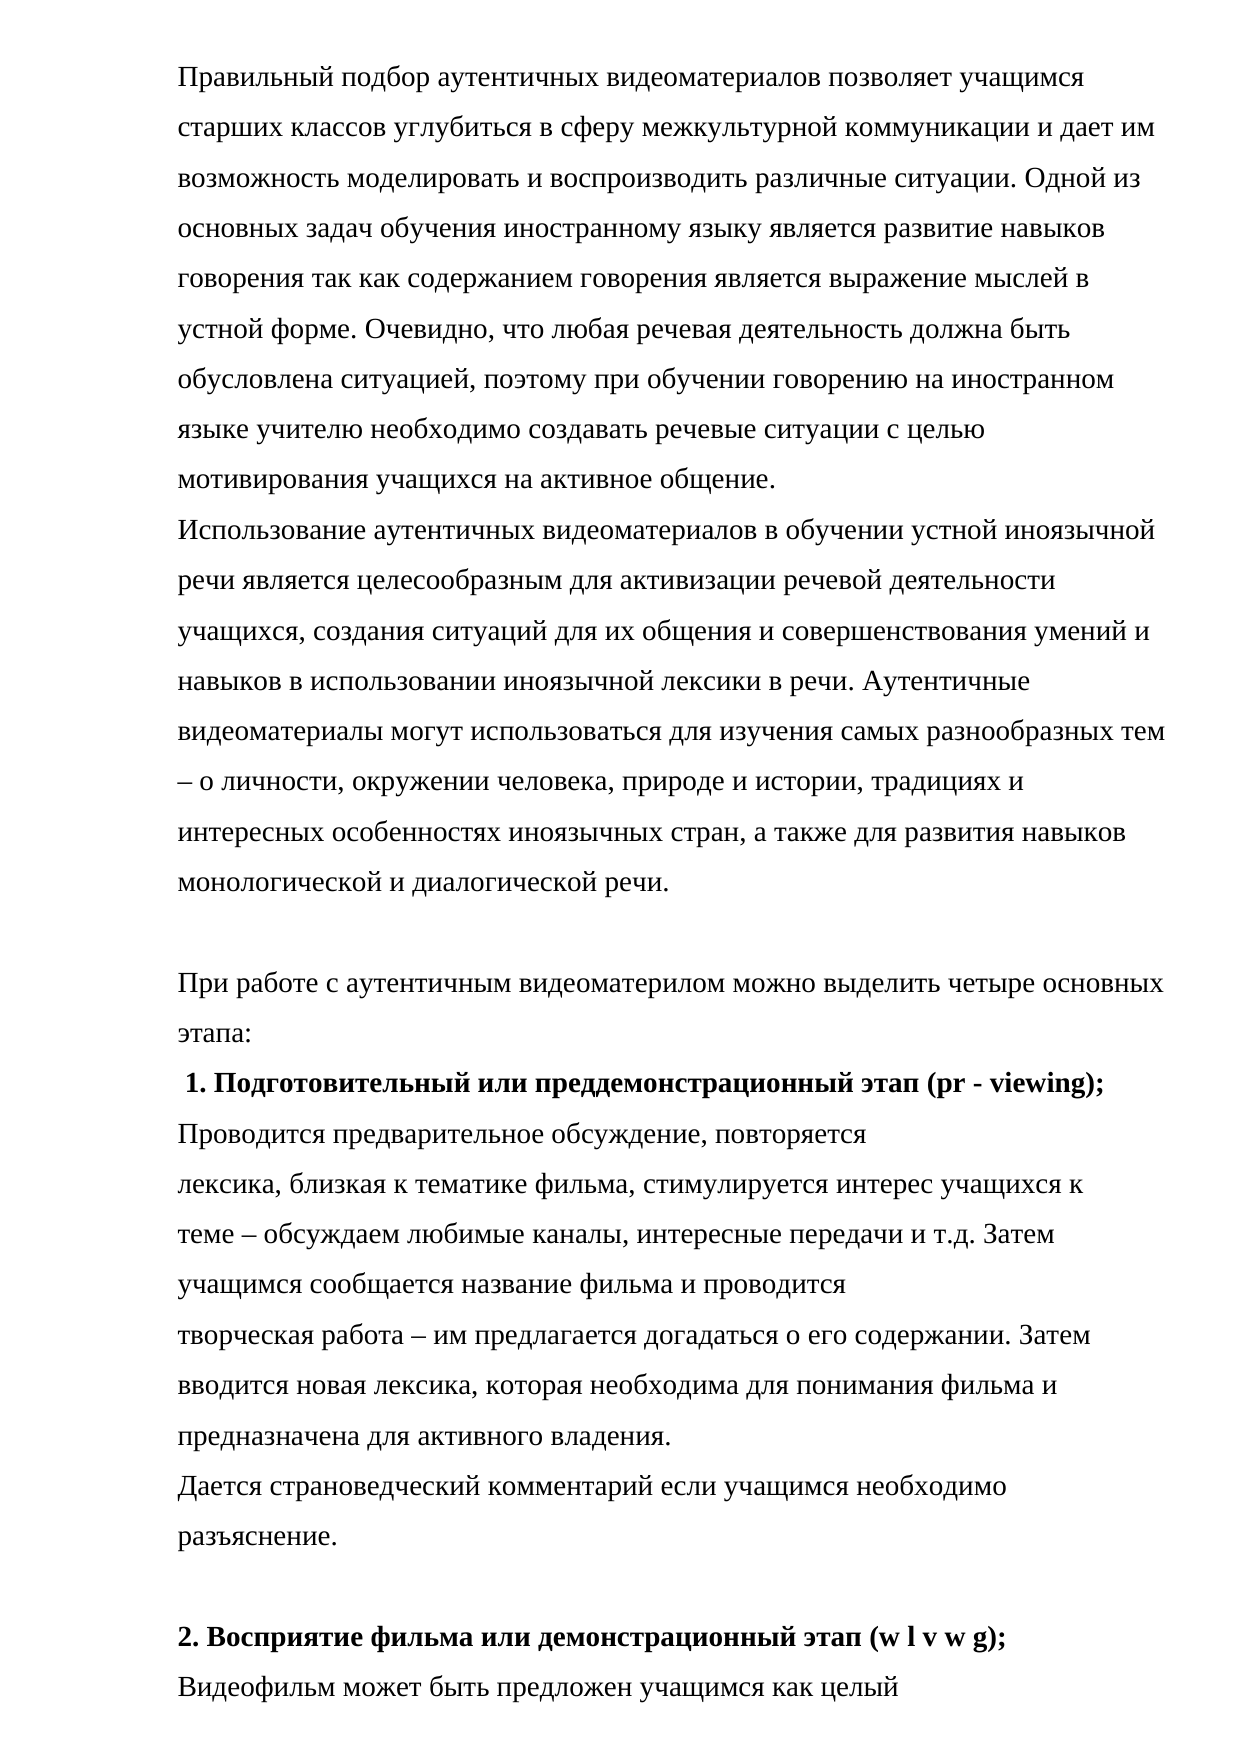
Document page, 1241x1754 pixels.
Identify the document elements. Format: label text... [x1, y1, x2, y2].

text Использование аутентичных видеоматериалов в обучении устной иноязычной речи является целесообразным для активизации речевой деятельности учащихся, создания ситуаций для их общения и совершенствования умений и навыков в использовании иноязычной лексики в речи. Аутентичные видеоматериалы могут использоваться для изучения самых разнообразных тем – о личности, окружении человека, природе и истории, традициях и интересных особенностях иноязычных стран, а также для развития навыков монологической и диалогической речи. [177, 512, 1167, 898]
text При работе с аутентичным видеоматерилом можно выделить четыре основных этапа: [177, 965, 1167, 1049]
text предназначена для активного владения. [177, 1418, 1167, 1451]
text вводится новая лексика, которая необходима для понимания фильма и [177, 1367, 1167, 1401]
text разъяснение. [177, 1518, 1167, 1552]
text теме – обсуждаем любимые каналы, интересные передачи и т.д. Затем [177, 1216, 1167, 1250]
text 2. Восприятие фильма или демонстрационный этап (w l v w g); [177, 1619, 1167, 1652]
text лексика, близкая к тематике фильма, стимулируется интерес учащихся к [177, 1166, 1167, 1199]
text учащимся сообщается название фильма и проводится [177, 1267, 1167, 1300]
text Правильный подбор аутентичных видеоматериалов позволяет учащимся старших классов углубиться в сферу межкультурной коммуникации и дает им возможность моделировать и воспроизводить различные ситуации. Одной из основных задач обучения иностранному языку является развитие навыков говорения так как содержанием говорения является выражение мыслей в устной форме. Очевидно, что любая речевая деятельность должна быть обусловлена ситуацией, поэтому при обучении говорению на иностранном языке учителю необходимо создавать речевые ситуации с целью мотивирования учащихся на активное общение. [177, 59, 1167, 495]
text Проводится предварительное обсуждение, повторяется [177, 1116, 1167, 1149]
text Дается страноведческий комментарий если учащимся необходимо [177, 1468, 1167, 1501]
text 1. Подготовительный или преддемонстрационный этап (pr - viewing); [177, 1065, 1167, 1099]
text Видеофильм может быть предложен учащимся как целый [177, 1669, 1167, 1703]
text творческая работа – им предлагается догадаться о его содержании. Затем [177, 1317, 1167, 1351]
